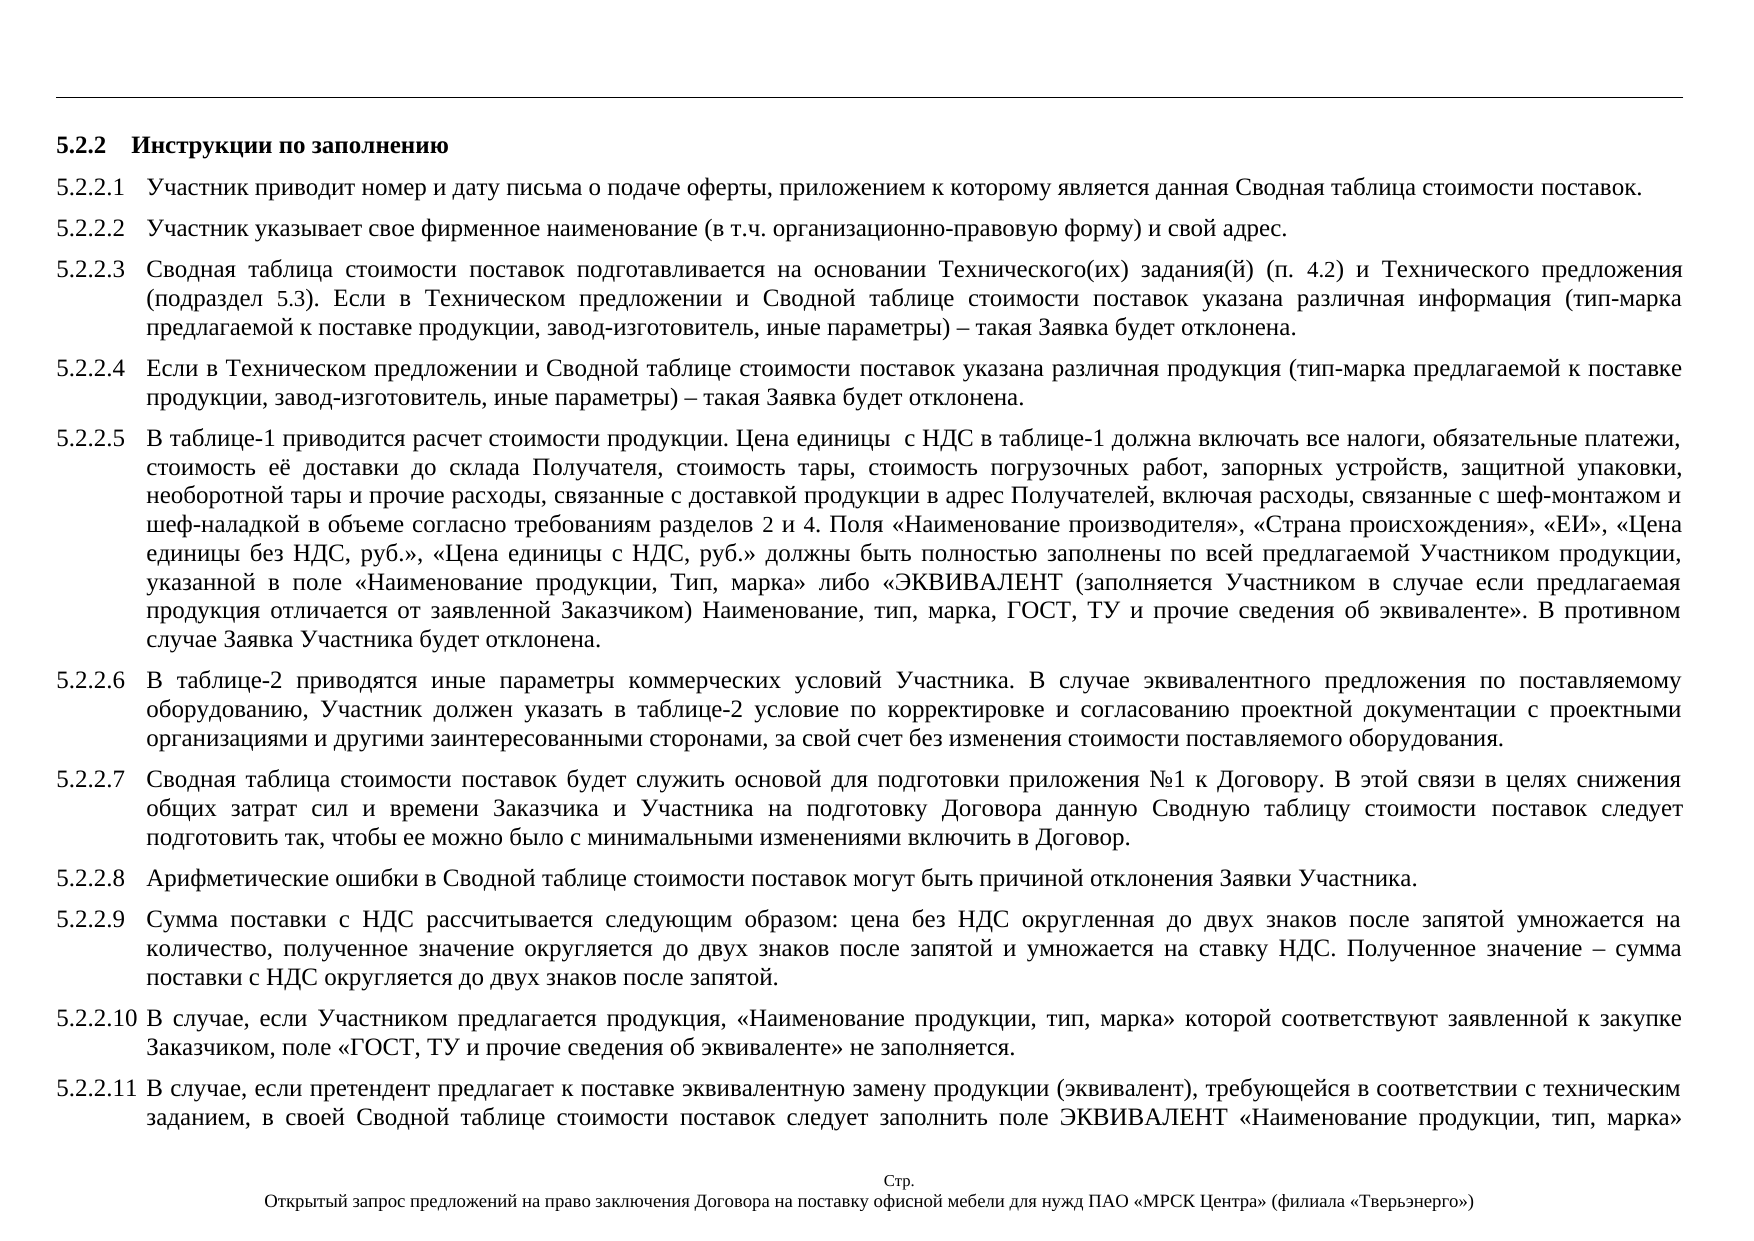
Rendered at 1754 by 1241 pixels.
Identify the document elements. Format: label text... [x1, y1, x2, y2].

list Арифметические ошибки в Сводной таблице стоимости поставок могут быть причиной отклонения Заявки Участника. [56, 863, 1683, 892]
list Сводная таблица стоимости поставок подготавливается на основании Технического(их) задания(й) (п. 4.2) и Технического предложения (подраздел 5.3). Если в Техническом предложении и Сводной таблице стоимости поставок указана различная информация (тип-марка предлагаемой к поставке продукции, завод-изготовитель, иные параметры) – такая Заявка будет отклонена. [56, 254, 1683, 341]
list Участник приводит номер и дату письма о подаче оферты, приложением к которому является данная Сводная таблица стоимости поставок. [56, 172, 1683, 201]
list Сводная таблица стоимости поставок будет служить основой для подготовки приложения №1 к Договору. В этой связи в целях снижения общих затрат сил и времени Заказчика и Участника на подготовку Договора данную Сводную таблицу стоимости поставок следует подготовить так, чтобы ее можно было с минимальными изменениями включить в Договор. [56, 764, 1683, 851]
list В случае, если Участником предлагается продукция, «Наименование продукции, тип, марка» которой соответствуют заявленной к закупке Заказчиком, поле «ГОСТ, ТУ и прочие сведения об эквиваленте» не заполняется. [56, 1003, 1683, 1061]
list Если в Техническом предложении и Сводной таблице стоимости поставок указана различная продукция (тип-марка предлагаемой к поставке продукции, завод-изготовитель, иные параметры) – такая Заявка будет отклонена. [56, 353, 1683, 411]
list В таблице-2 приводятся иные параметры коммерческих условий Участника. В случае эквивалентного предложения по поставляемому оборудованию, Участник должен указать в таблице-2 условие по корректировке и согласованию проектной документации с проектными организациями и другими заинтересованными сторонами, за свой счет без изменения стоимости поставляемого оборудования. [56, 666, 1683, 752]
list Сумма поставки с НДС рассчитывается следующим образом: цена без НДС округленная до двух знаков после запятой умножается на количество, полученное значение округляется до двух знаков после запятой и умножается на ставку НДС. Полученное значение – сумма поставки с НДС округляется до двух знаков после запятой. [56, 904, 1683, 991]
list Участник указывает свое фирменное наименование (в т.ч. организационно-правовую форму) и свой адрес. [56, 213, 1683, 242]
subtitle Инструкции по заполнению [56, 131, 1683, 159]
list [56, 1073, 1683, 1131]
list В таблице-1 приводится расчет стоимости продукции. Цена единицы с НДС в таблице-1 должна включать все налоги, обязательные платежи, стоимость её доставки до склада Получателя, стоимость тары, стоимость погрузочных работ, запорных устройств, защитной упаковки, необоротной тары и прочие расходы, связанные с доставкой продукции в адрес Получателей, включая расходы, связанные с шеф-монтажом и шеф-наладкой в объеме согласно требованиям разделов 2 и 4. Поля «Наименование производителя», «Страна происхождения», «ЕИ», «Цена единицы без НДС, руб.», «Цена единицы с НДС, руб.» должны быть полностью заполнены по всей предлагаемой Участником продукции, указанной в поле «Наименование продукции, Тип, марка» либо «ЭКВИВАЛЕНТ (заполняется Участником в случае если предлагаемая продукция отличается от заявленной Заказчиком) Наименование, тип, марка, ГОСТ, ТУ и прочие сведения об эквиваленте». В противном случае Заявка Участника будет отклонена. [56, 423, 1683, 653]
